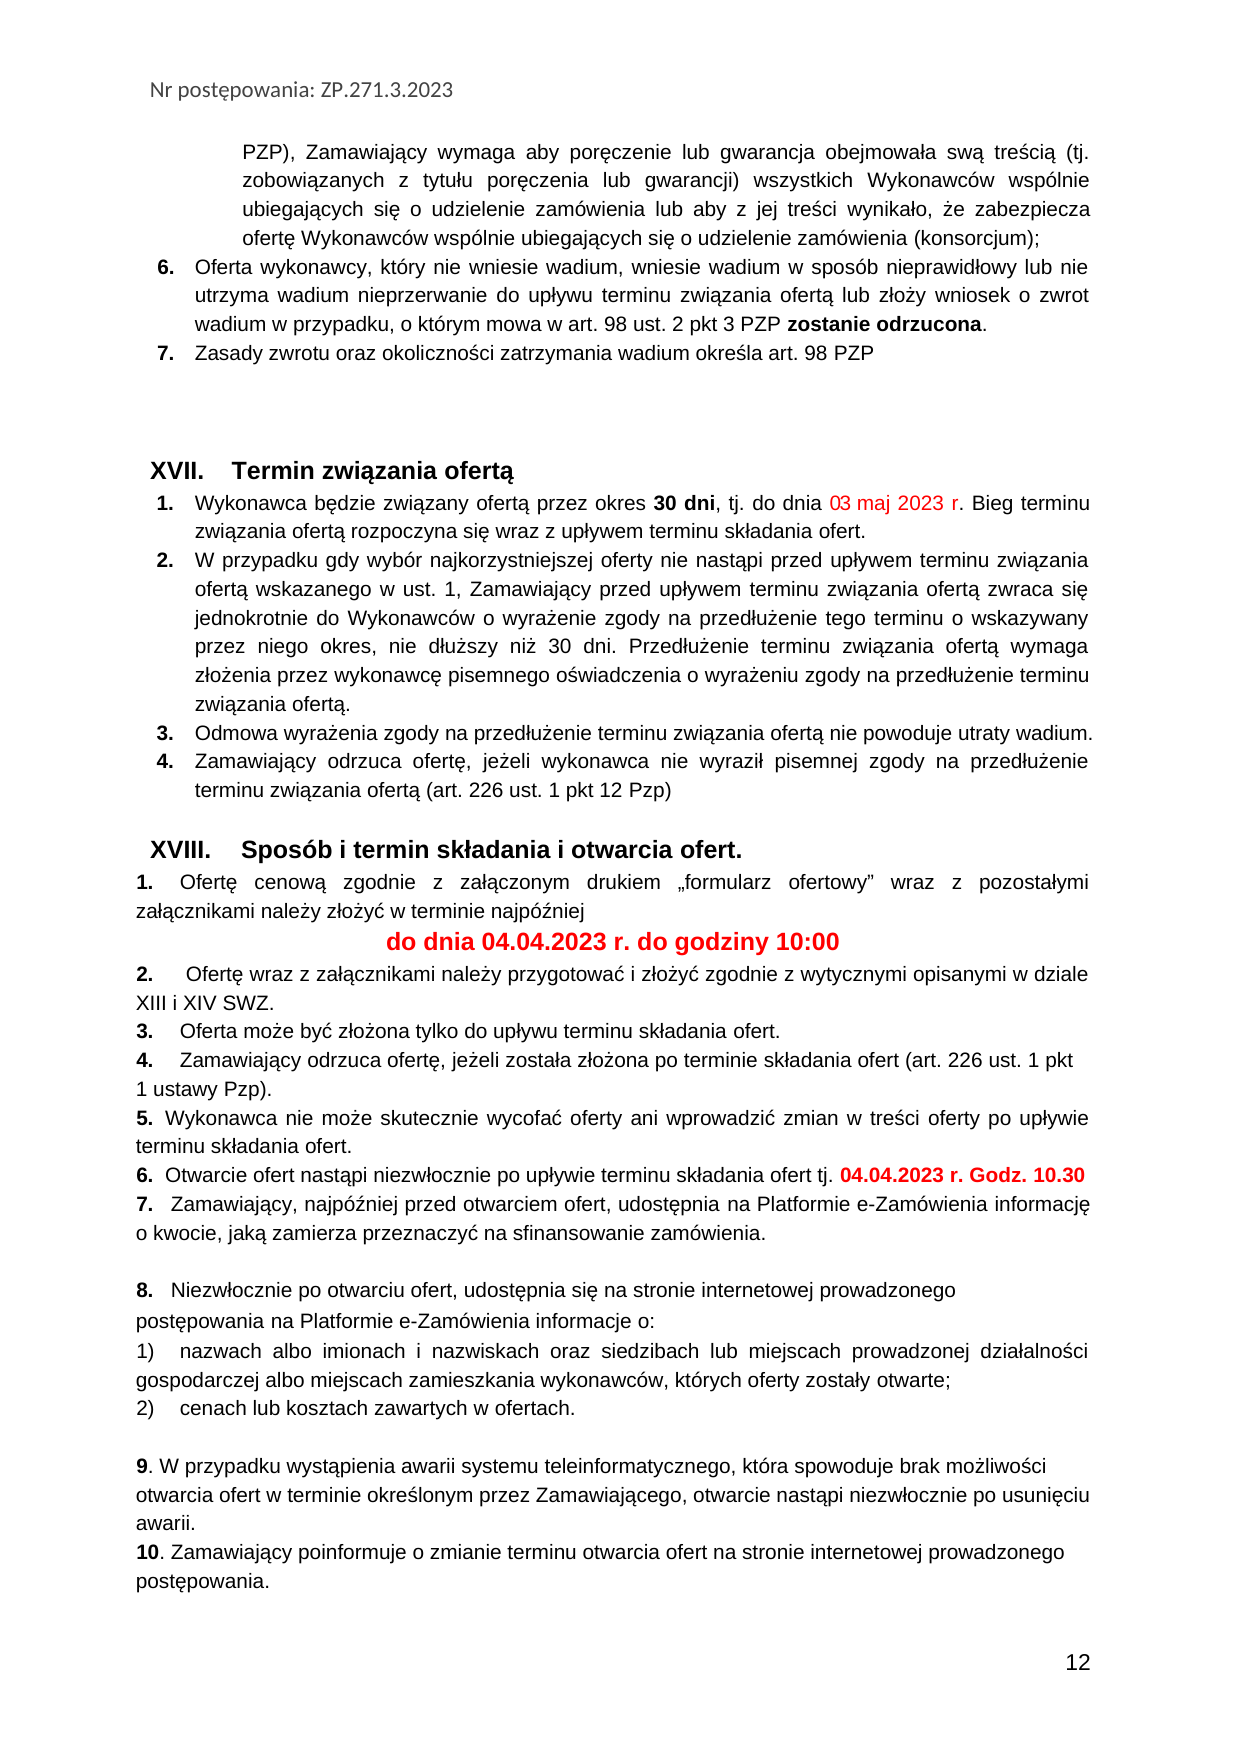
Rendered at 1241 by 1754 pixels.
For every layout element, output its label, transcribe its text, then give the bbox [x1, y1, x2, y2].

list Zasady zwrotu oraz okoliczności zatrzymania wadium określa art. 98 PZP [157, 341, 1103, 365]
list Ofertę cenową zgodnie z załączonym drukiem „formularz ofertowy” wraz z pozostałymi załącznikami należy złożyć w terminie najpóźniej [136, 870, 1090, 922]
list do dnia 04.04.2023 r. do godziny 10:00 [136, 927, 1090, 956]
list Niezwłocznie po otwarciu ofert, udostępnia się na stronie internetowej prowadzonego postępowania na Platformie e-Zamówienia informacje o: [136, 1278, 1089, 1333]
list W przypadku gdy wybór najkorzystniejszej oferty nie nastąpi przed upływem terminu związania ofertą wskazanego w ust. 1, Zamawiający przed upływem terminu związania ofertą zwraca się jednokrotnie do Wykonawców o wyrażenie zgody na przedłużenie tego terminu o wskazywany przez niego okres, nie dłuższy niż 30 dni. Przedłużenie terminu związania ofertą wymaga złożenia przez wykonawcę pisemnego oświadczenia o wyrażeniu zgody na przedłużenie terminu związania ofertą. [156, 548, 1090, 716]
list Zamawiający odrzuca ofertę, jeżeli wykonawca nie wyraził pisemnej zgody na przedłużenie terminu związania ofertą (art. 226 ust. 1 pkt 12 Pzp) [156, 749, 1089, 802]
list Wykonawca nie może skutecznie wycofać oferty ani wprowadzić zmian w treści oferty po upływie terminu składania ofert. [136, 1106, 1090, 1158]
text 10. Zamawiający poinformuje o zmianie terminu otwarcia ofert na stronie internetowej prowadzonego postępowania. [136, 1540, 1103, 1593]
subtitle Termin związania ofertą [150, 456, 1103, 484]
text 9. W przypadku wystąpienia awarii systemu teleinformatycznego, która spowoduje brak możliwości otwarcia ofert w terminie określonym przez Zamawiającego, otwarcie nastąpi niezwłocznie po usunięciu awarii. [136, 1454, 1103, 1535]
list Zamawiający, najpóźniej przed otwarciem ofert, udostępnia na Platformie e-Zamówienia informację o kwocie, jaką zamierza przeznaczyć na sfinansowanie zamówienia. [136, 1192, 1090, 1244]
list cenach lub kosztach zawartych w ofertach. [136, 1396, 1103, 1420]
list Oferta może być złożona tylko do upływu terminu składania ofert. [136, 1019, 1103, 1043]
list Wykonawca będzie związany ofertą przez okres 30 dni, tj. do dnia 03 maj 2023 r. Bieg terminu związania ofertą rozpoczyna się wraz z upływem terminu składania ofert. [156, 490, 1090, 543]
list nazwach albo imionach i nazwiskach oraz siedzibach lub miejscach prowadzonej działalności gospodarczej albo miejscach zamieszkania wykonawców, których oferty zostały otwarte; [136, 1339, 1089, 1391]
list Oferta wykonawcy, który nie wniesie wadium, wniesie wadium w sposób nieprawidłowy lub nie utrzyma wadium nieprzerwanie do upływu terminu związania ofertą lub złoży wniosek o zwrot wadium w przypadku, o którym mowa w art. 98 ust. 2 pkt 3 PZP zostanie odrzucona. [157, 254, 1090, 336]
list Zamawiający odrzuca ofertę, jeżeli została złożona po terminie składania ofert (art. 226 ust. 1 pkt 1 ustawy Pzp). [136, 1048, 1089, 1101]
subtitle Sposób i termin składania i otwarcia ofert. [150, 835, 1103, 864]
list Ofertę wraz z załącznikami należy przygotować i złożyć zgodnie z wytycznymi opisanymi w dziale XIII i XIV SWZ. [136, 962, 1090, 1014]
list Odmowa wyrażenia zgody na przedłużenie terminu związania ofertą nie powoduje utraty wadium. [156, 720, 1103, 744]
list Otwarcie ofert nastąpi niezwłocznie po upływie terminu składania ofert tj. 04.04.2023 r. Godz. 10.30 [136, 1163, 1103, 1187]
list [193, 139, 1091, 250]
